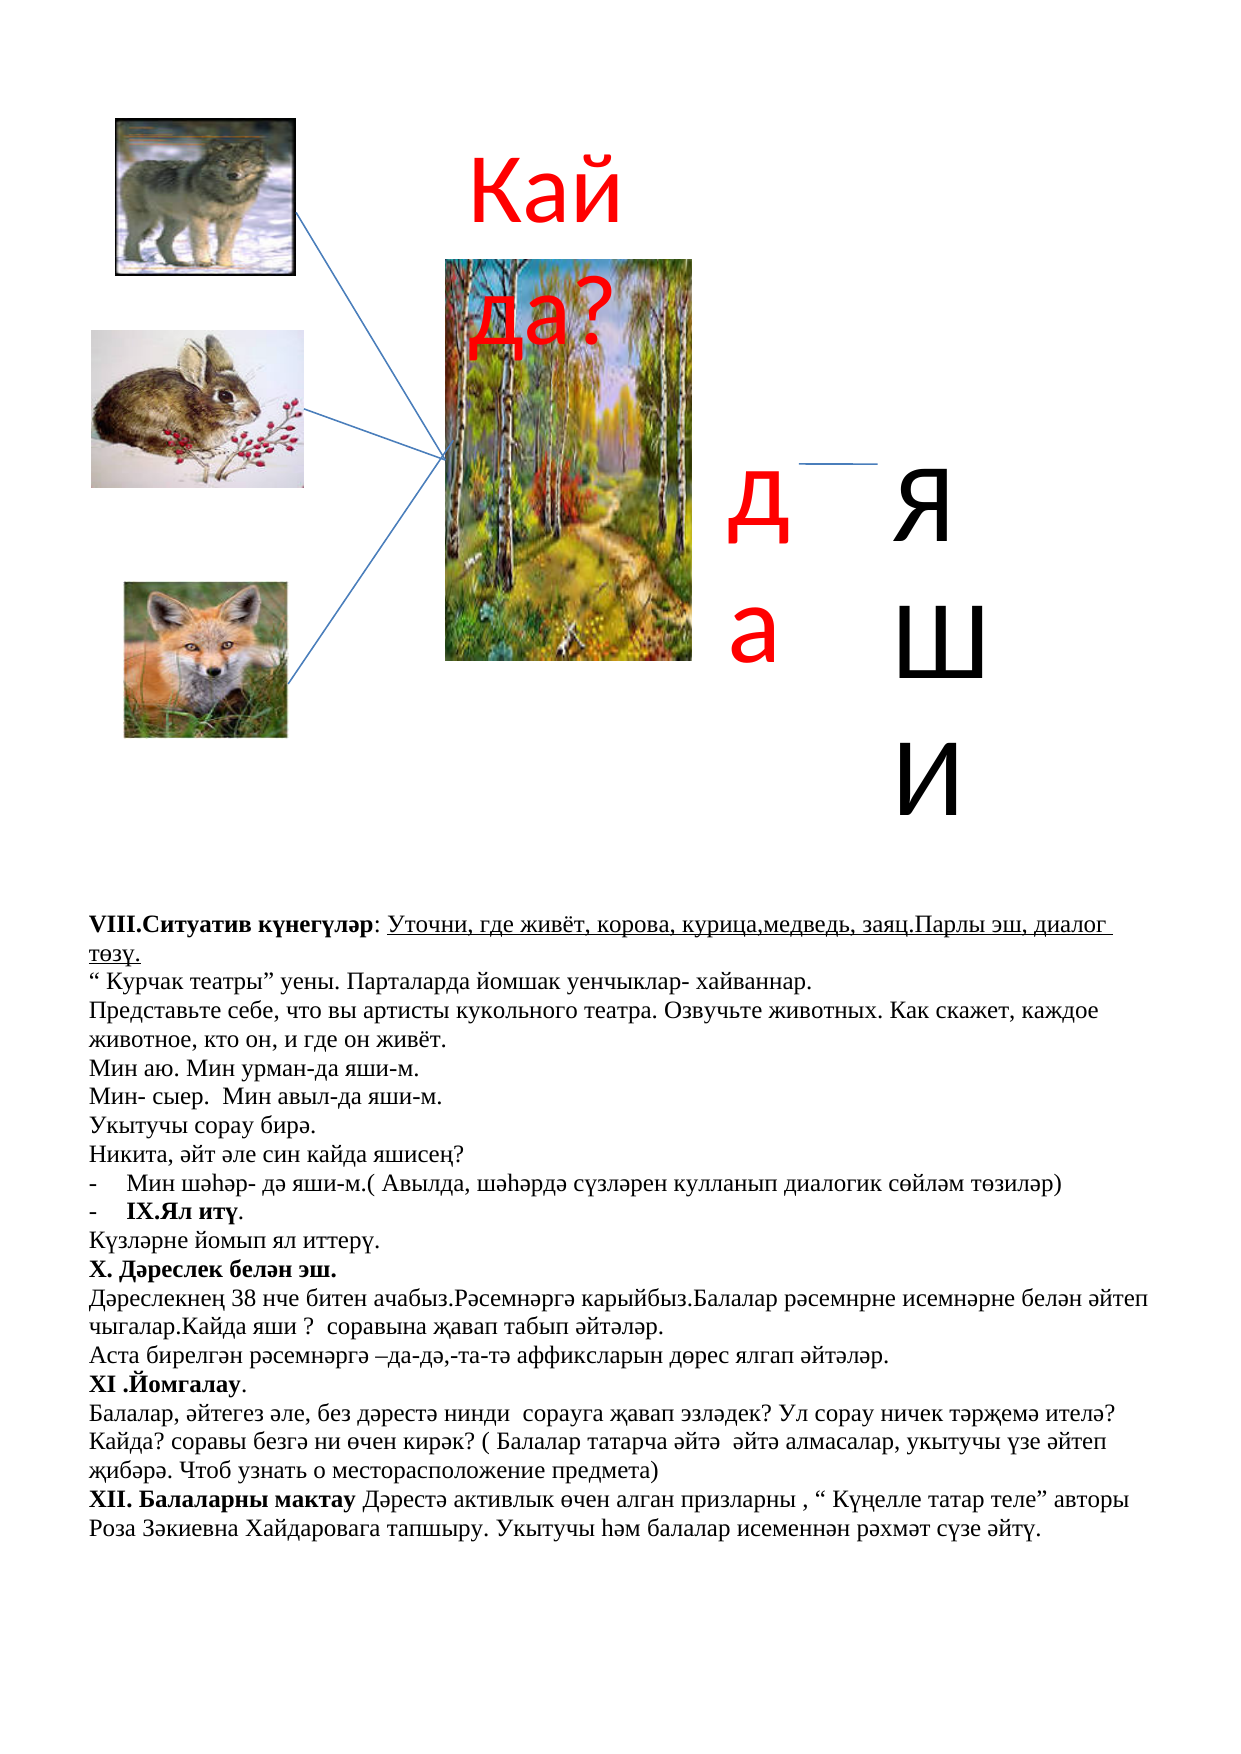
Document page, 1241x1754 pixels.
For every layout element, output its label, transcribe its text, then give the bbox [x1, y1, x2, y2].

text VIII.Ситуатив күнегүләр: Уточни, где живёт, корова, курица,медведь, заяц.Парлы эш, диалог төзү. [88, 909, 1152, 966]
list Мин шәһәр- дә яши-м.( Авылда, шәһәрдә сүзләрен кулланып диалогик сөйләм төзиләр) [88, 1168, 1152, 1196]
list IX.Ял итү. [88, 1196, 1152, 1225]
picture [115, 118, 296, 276]
text Мин- сыер. Мин авыл-да яши-м. [88, 1081, 1152, 1110]
text Аста бирелгән рәсемнәргә –да-дә,-та-тә аффиксларын дөрес ялгап әйтәләр. [88, 1340, 1152, 1369]
text “ Курчак театры” уены. Парталарда йомшак уенчыклар- хайваннар. [88, 966, 1152, 995]
text Укытучы сорау бирә. [88, 1110, 1152, 1139]
text X. Дәреслек белән эш. [88, 1254, 1152, 1283]
text Никита, әйт әле син кайда яшисең? [88, 1139, 1152, 1168]
text Балалар, әйтегез әле, без дәрестә нинди сорауга җавап эзләдек? Ул сорау ничек тәрҗемә ителә? Кайда? соравы безгә ни өчен кирәк? ( Балалар татарча әйтә әйтә алмасалар, укытучы үзе әйтеп җибәрә. Чтоб узнать о месторасположение предмета) [88, 1398, 1152, 1484]
text Дәреслекнең 38 нче битен ачабыз.Рәсемнәргә карыйбыз.Балалар рәсемнрне исемнәрне белән әйтеп чыгалар.Кайда яши ? соравына җавап табып әйтәләр. [88, 1283, 1152, 1340]
text Мин аю. Мин урман-да яши-м. [88, 1053, 1152, 1081]
picture [445, 259, 692, 661]
text XII. Балаларны мактау Дәрестә активлык өчен алган призларны , “ Күңелле татар теле” авторы Роза Зәкиевна Хайдаровага тапшыру. Укытучы һәм балалар исеменнән рәхмәт сүзе әйтү. [88, 1484, 1152, 1541]
text XI .Йомгалау. [88, 1369, 1152, 1398]
picture [91, 330, 304, 488]
text Күзләрне йомып ял иттерү. [88, 1225, 1152, 1254]
text Представьте себе, что вы артисты кукольного театра. Озвучьте животных. Как скажет, каждое животное, кто он, и где он живёт. [88, 995, 1152, 1053]
picture [123, 581, 289, 739]
